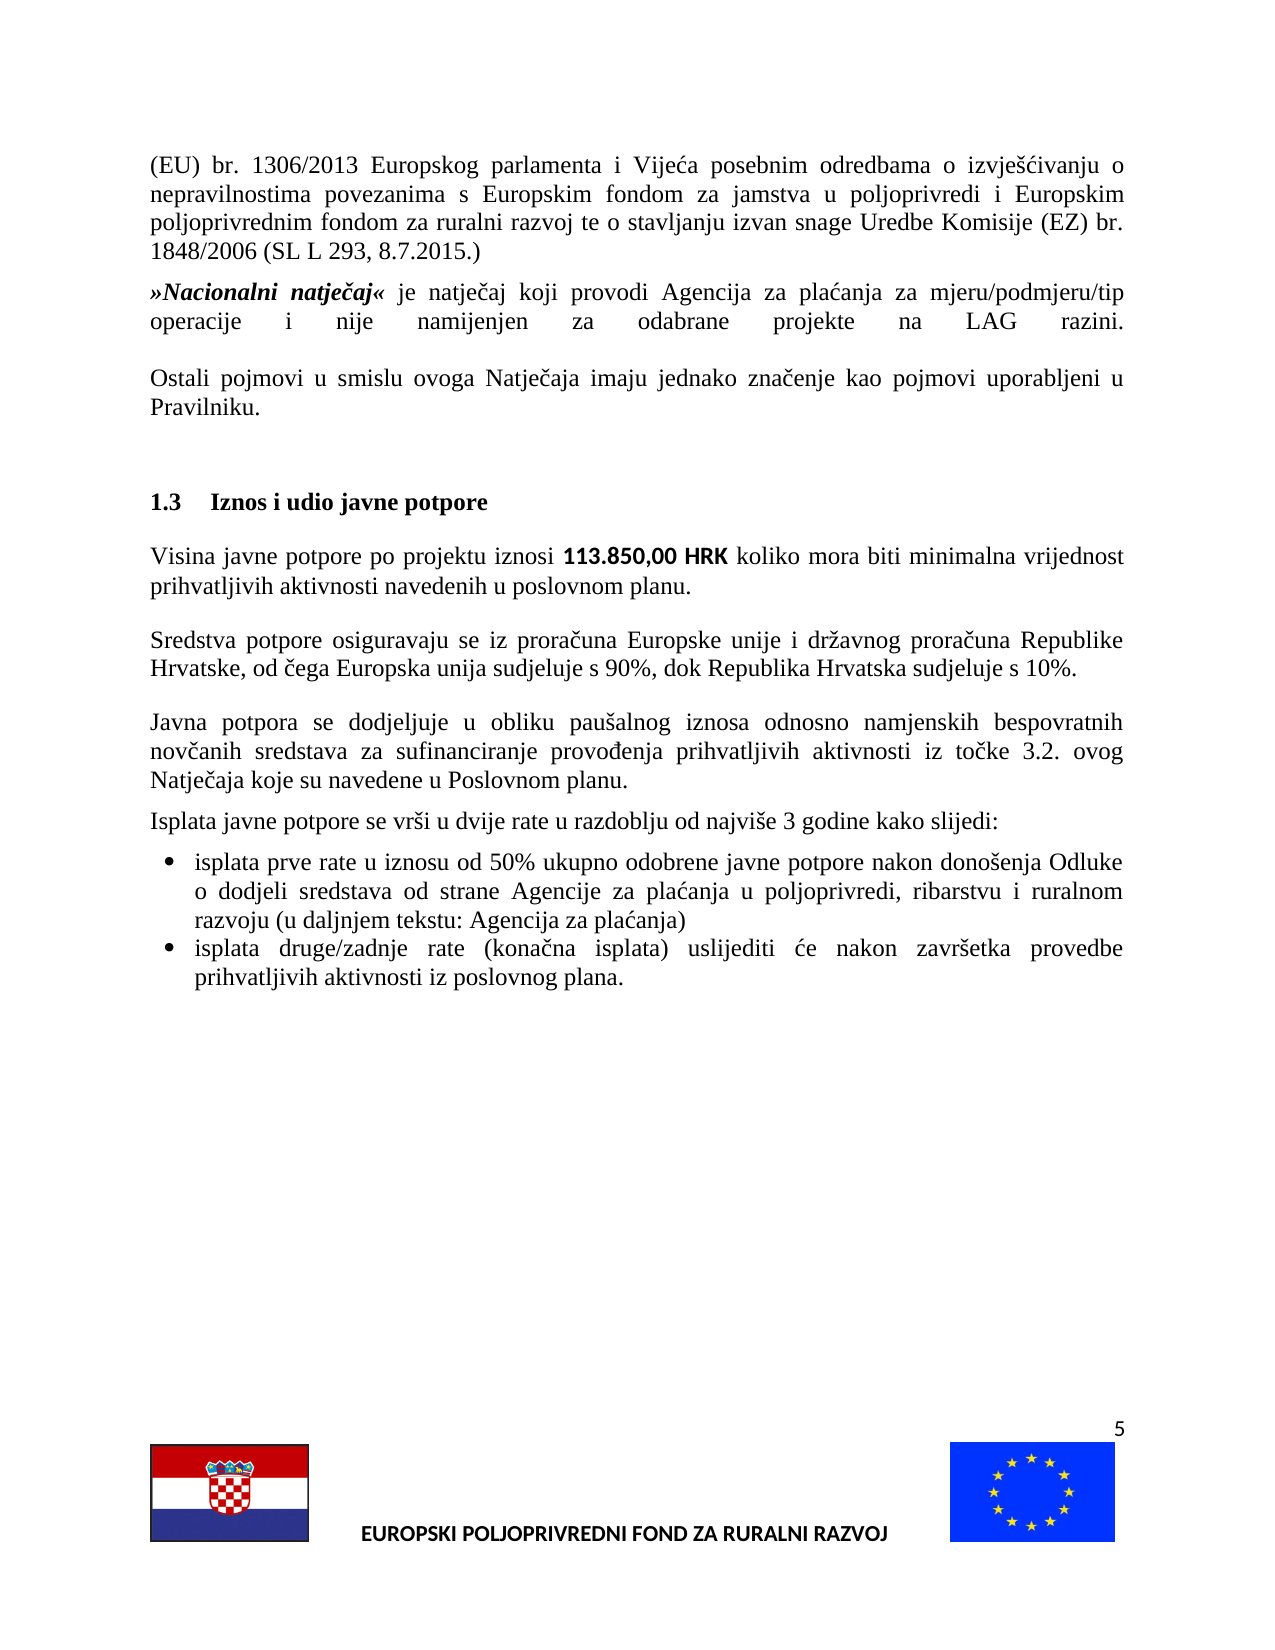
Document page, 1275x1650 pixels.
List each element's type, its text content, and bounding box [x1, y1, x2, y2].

text Sredstva potpore osiguravaju se iz proračuna Europske unije i državnog proračuna Republike Hrvatske, od čega Europska unija sudjeluje s 90%, dok Republika Hrvatska sudjeluje s 10%. [150, 625, 1124, 682]
text Visina javne potpore po projektu iznosi 113.850,00 HRK koliko mora biti minimalna vrijednost prihvatljivih aktivnosti navedenih u poslovnom planu. [150, 541, 1124, 600]
subtitle Iznos i udio javne potpore [150, 487, 1125, 516]
text Javna potpora se dodjeljuje u obliku paušalnog iznosa odnosno namjenskih bespovratnih novčanih sredstava za sufinanciranje provođenja prihvatljivih aktivnosti iz točke 3.2. ovog Natječaja koje su navedene u Poslovnom planu. [150, 707, 1124, 793]
list isplata druge/zadnje rate (konačna isplata) uslijediti će nakon završetka provedbe prihvatljivih aktivnosti iz poslovnog plana. [165, 933, 1124, 991]
picture [950, 1442, 1115, 1542]
text »Nacionalni natječaj« je natječaj koji provodi Agencija za plaćanja za mjeru/podmjeru/tip operacije i nije namijenjen za odabrane projekte na LAG razini. [150, 277, 1125, 363]
text Ostali pojmovi u smislu ovoga Natječaja imaju jednako značenje kao pojmovi uporabljeni u Pravilniku. [150, 363, 1125, 421]
list isplata prve rate u iznosu od 50% ukupno odobrene javne potpore nakon donošenja Odluke o dodjeli sredstava od strane Agencije za plaćanja u poljoprivredi, ribarstvu i ruralnom razvoju (u daljnjem tekstu: Agencija za plaćanja) [165, 847, 1124, 933]
picture [150, 1444, 309, 1542]
text Isplata javne potpore se vrši u dvije rate u razdoblju od najviše 3 godine kako slijedi: [150, 806, 1154, 835]
